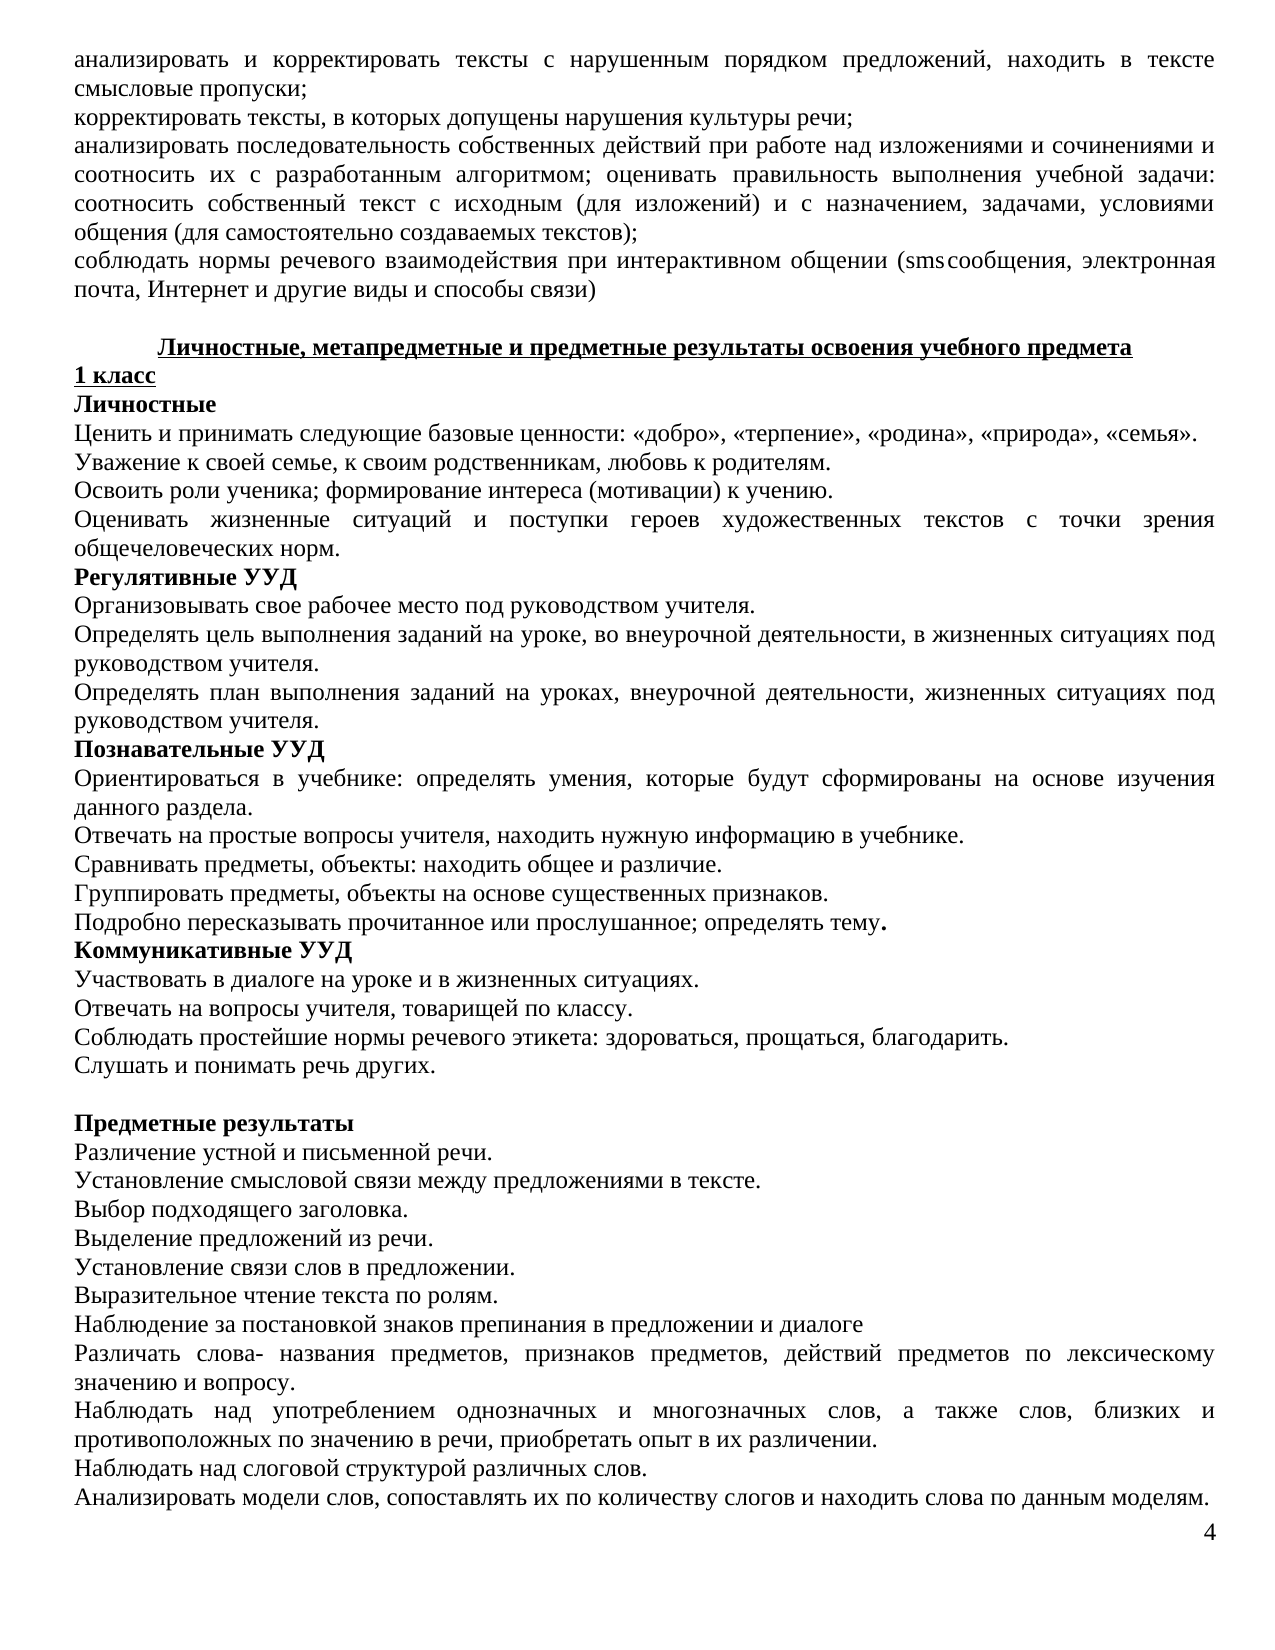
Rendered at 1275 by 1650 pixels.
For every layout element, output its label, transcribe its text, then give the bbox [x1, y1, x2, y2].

text Установление смысловой связи между предложениями в тексте. [74, 1166, 1216, 1194]
text корректировать тексты, в которых допущены нарушения культуры речи; [74, 102, 1216, 131]
text Сравнивать предметы, объекты: находить общее и различие. [74, 849, 1216, 878]
text Организовывать свое рабочее место под руководством учителя. [74, 591, 1216, 619]
text Анализировать модели слов, сопоставлять их по количеству слогов и находить слова по данным моделям. [74, 1482, 1216, 1511]
text соблюдать нормы речевого взаимодействия при интерактивном общении (sms­сообщения, электронная почта, Интернет и другие виды и способы связи) [74, 246, 1216, 303]
text Участвовать в диалоге на уроке и в жизненных ситуациях. [74, 964, 1216, 993]
text Определять цель выполнения заданий на уроке, во внеурочной деятельности, в жизненных ситуациях под руководством учителя. [74, 619, 1216, 677]
text Ценить и принимать следующие базовые ценности: «добро», «терпение», «родина», «природа», «семья». [74, 418, 1216, 447]
text Уважение к своей семье, к своим родственникам, любовь к родителям. [74, 447, 1216, 476]
text Различать слова- названия предметов, признаков предметов, действий предметов по лексическому значению и вопросу. [74, 1338, 1216, 1396]
text Оценивать жизненные ситуаций и поступки героев художественных текстов с точки зрения общечеловеческих норм. [74, 504, 1216, 562]
text Установление связи слов в предложении. [74, 1252, 1216, 1281]
text Подробно пересказывать прочитанное или прослушанное; определять тему. [74, 907, 1216, 936]
text анализировать и корректировать тексты с нарушенным порядком предложений, находить в тексте смысловые пропуски; [74, 44, 1216, 102]
text Ориентироваться в учебнике: определять умения, которые будут сформированы на основе изучения данного раздела. [74, 763, 1216, 821]
text Предметные результаты [74, 1108, 1216, 1137]
text Группировать предметы, объекты на основе существенных признаков. [74, 878, 1216, 907]
text Выделение предложений из речи. [74, 1223, 1216, 1252]
text Различение устной и письменной речи. [74, 1137, 1216, 1166]
text Личностные, метапредметные и предметные результаты освоения учебного предмета [74, 332, 1216, 361]
text Выразительное чтение текста по ролям. [74, 1281, 1216, 1309]
text Наблюдение за постановкой знаков препинания в предложении и диалоге [74, 1309, 1216, 1338]
text Коммуникативные УУД [74, 936, 1216, 964]
text Отвечать на вопросы учителя, товарищей по классу. [74, 993, 1216, 1022]
text Наблюдать над слоговой структурой различных слов. [74, 1453, 1216, 1482]
text 1 класс [74, 361, 1216, 389]
text Слушать и понимать речь других. [74, 1051, 1216, 1079]
text Соблюдать простейшие нормы речевого этикета: здороваться, прощаться, благодарить. [74, 1022, 1216, 1051]
text Личностные [74, 389, 1216, 418]
text Определять план выполнения заданий на уроках, внеурочной деятельности, жизненных ситуациях под руководством учителя. [74, 677, 1216, 734]
text Выбор подходящего заголовка. [74, 1194, 1216, 1223]
text Освоить роли ученика; формирование интереса (мотивации) к учению. [74, 476, 1216, 504]
text Наблюдать над употреблением однозначных и многозначных слов, а также слов, близких и противоположных по значению в речи, приобретать опыт в их различении. [74, 1396, 1216, 1453]
text Регулятивные УУД [74, 562, 1216, 591]
text Познавательные УУД [74, 734, 1216, 763]
text Отвечать на простые вопросы учителя, находить нужную информацию в учебнике. [74, 821, 1216, 849]
text анализировать последовательность собственных действий при работе над изложениями и сочинениями и соотносить их с разработанным алгоритмом; оценивать правильность выполнения учебной задачи: соотносить собственный текст с исходным (для изложений) и с назначением, задачами, условиями общения (для самостоятельно создаваемых текстов); [74, 131, 1216, 246]
